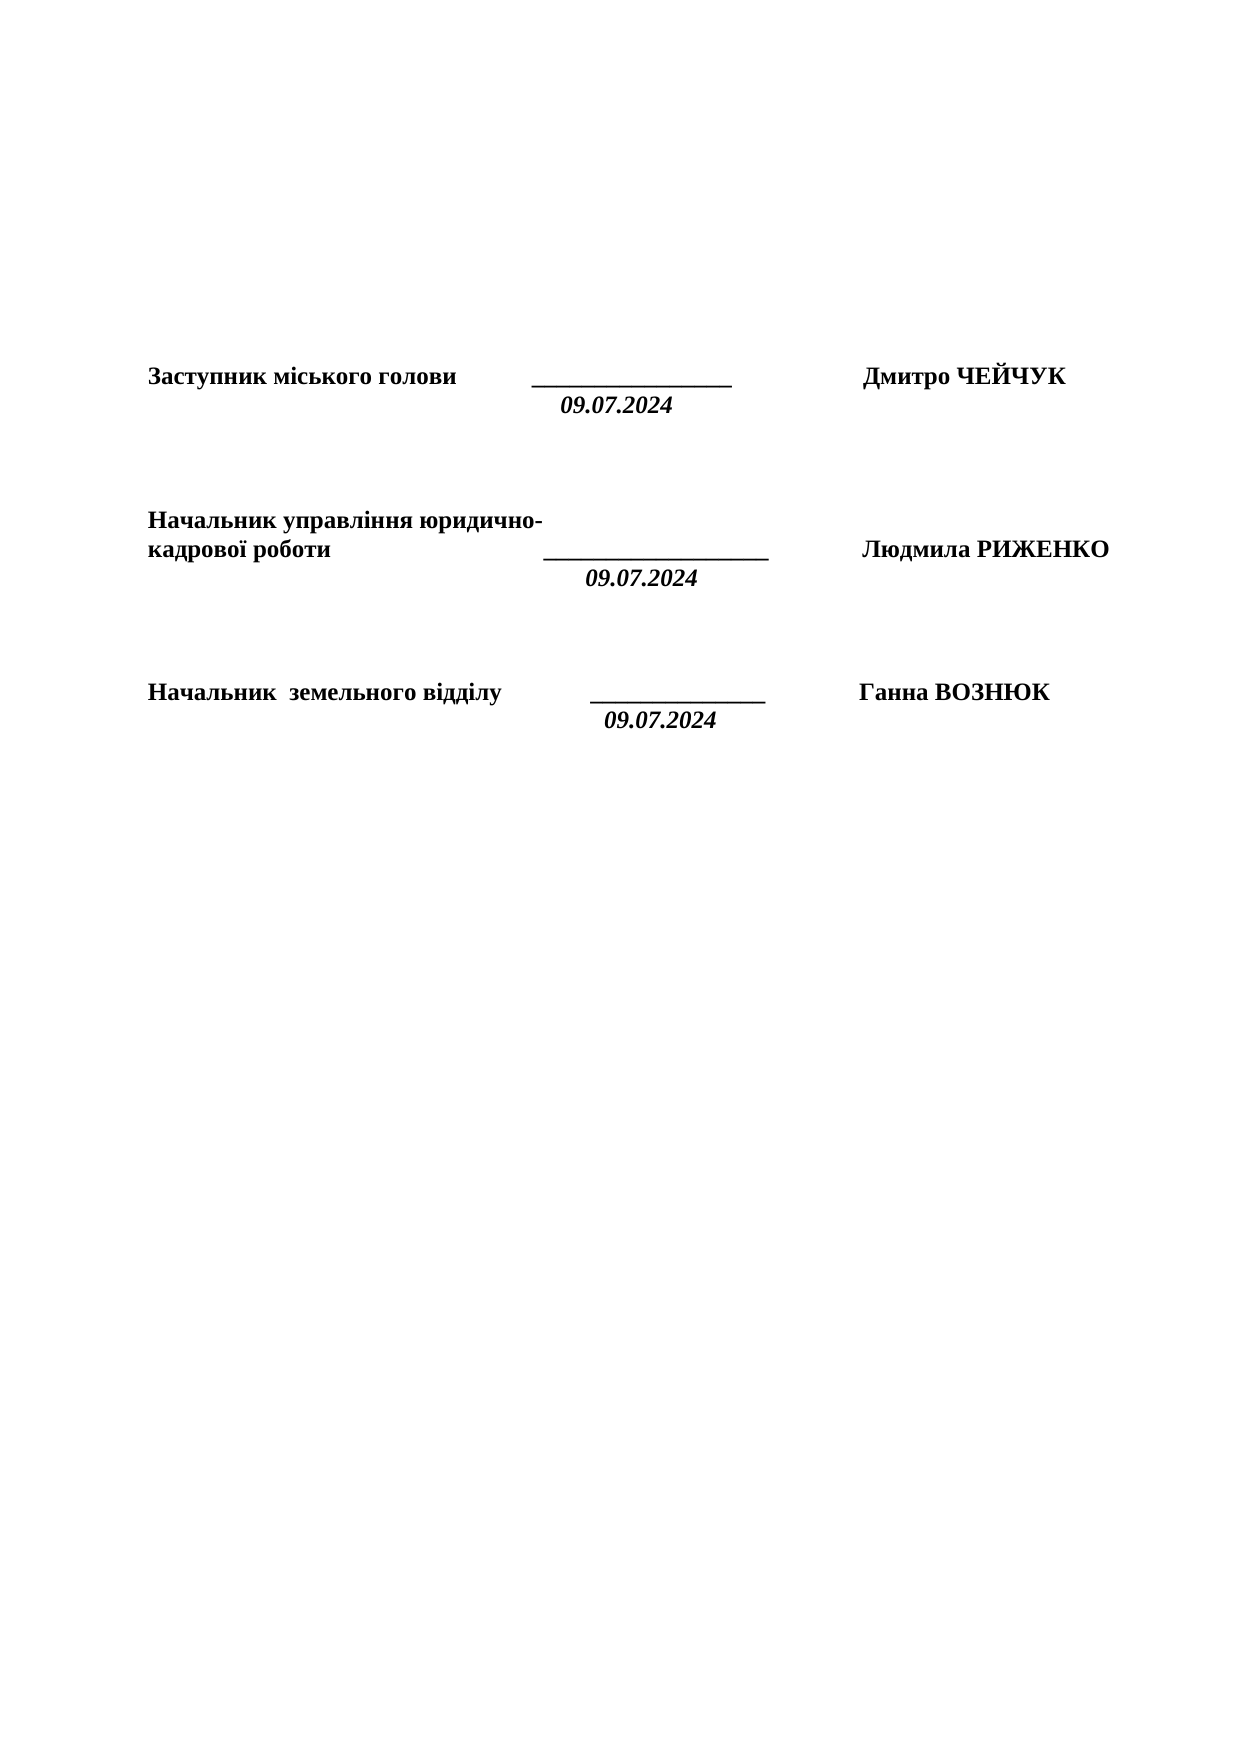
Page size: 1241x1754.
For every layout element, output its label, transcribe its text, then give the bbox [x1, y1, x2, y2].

text Начальник земельного відділу ______________ Ганна ВОЗНЮК [148, 677, 1152, 706]
text кадрової роботи __________________ Людмила РИЖЕНКО [148, 534, 1152, 563]
text 09.07.2024 [148, 563, 1152, 677]
text 09.07.2024 [148, 706, 1152, 734]
text Начальник управління юридично- [148, 476, 1152, 534]
text Заступник міського голови ________________ Дмитро ЧЕЙЧУК [148, 361, 1152, 390]
text 09.07.2024 [148, 390, 1152, 448]
